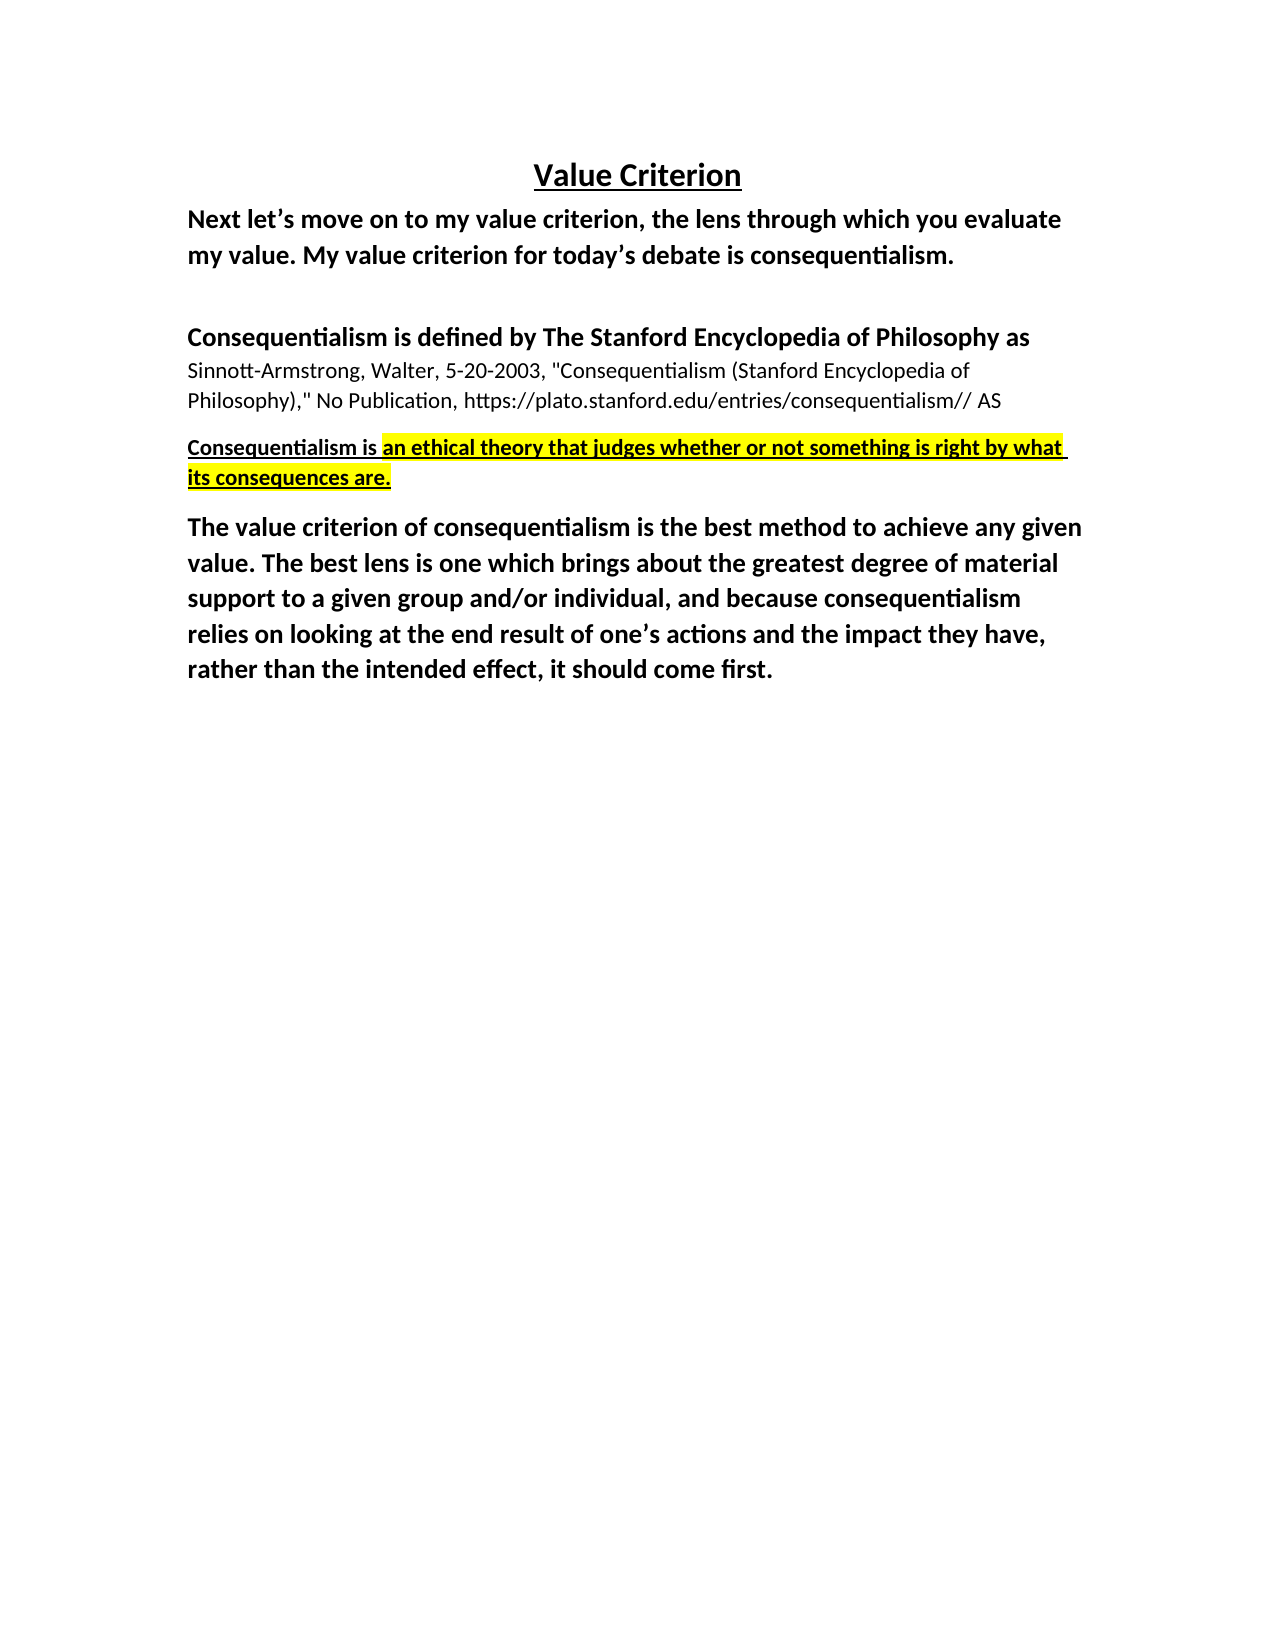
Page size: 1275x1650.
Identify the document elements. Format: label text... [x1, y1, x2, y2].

subtitle Consequentialism is defined by The Stanford Encyclopedia of Philosophy as [187, 320, 1087, 353]
text Sinnott-Armstrong, Walter, 5-20-2003, "Consequentialism (Stanford Encyclopedia of Philosophy)," No Publication, https://plato.stanford.edu/entries/consequentialism// AS [187, 356, 1087, 414]
subtitle Value Criterion [187, 154, 1087, 195]
subtitle The value criterion of consequentialism is the best method to achieve any given value. The best lens is one which brings about the greatest degree of material support to a given group and/or individual, and because consequentialism relies on looking at the end result of one’s actions and the impact they have, rather than the intended effect, it should come first. [187, 510, 1087, 686]
subtitle Next let’s move on to my value criterion, the lens through which you evaluate my value. My value criterion for today’s debate is consequentialism. [187, 202, 1087, 271]
text Consequentialism is an ethical theory that judges whether or not something is right by what its consequences are. [187, 433, 1087, 491]
